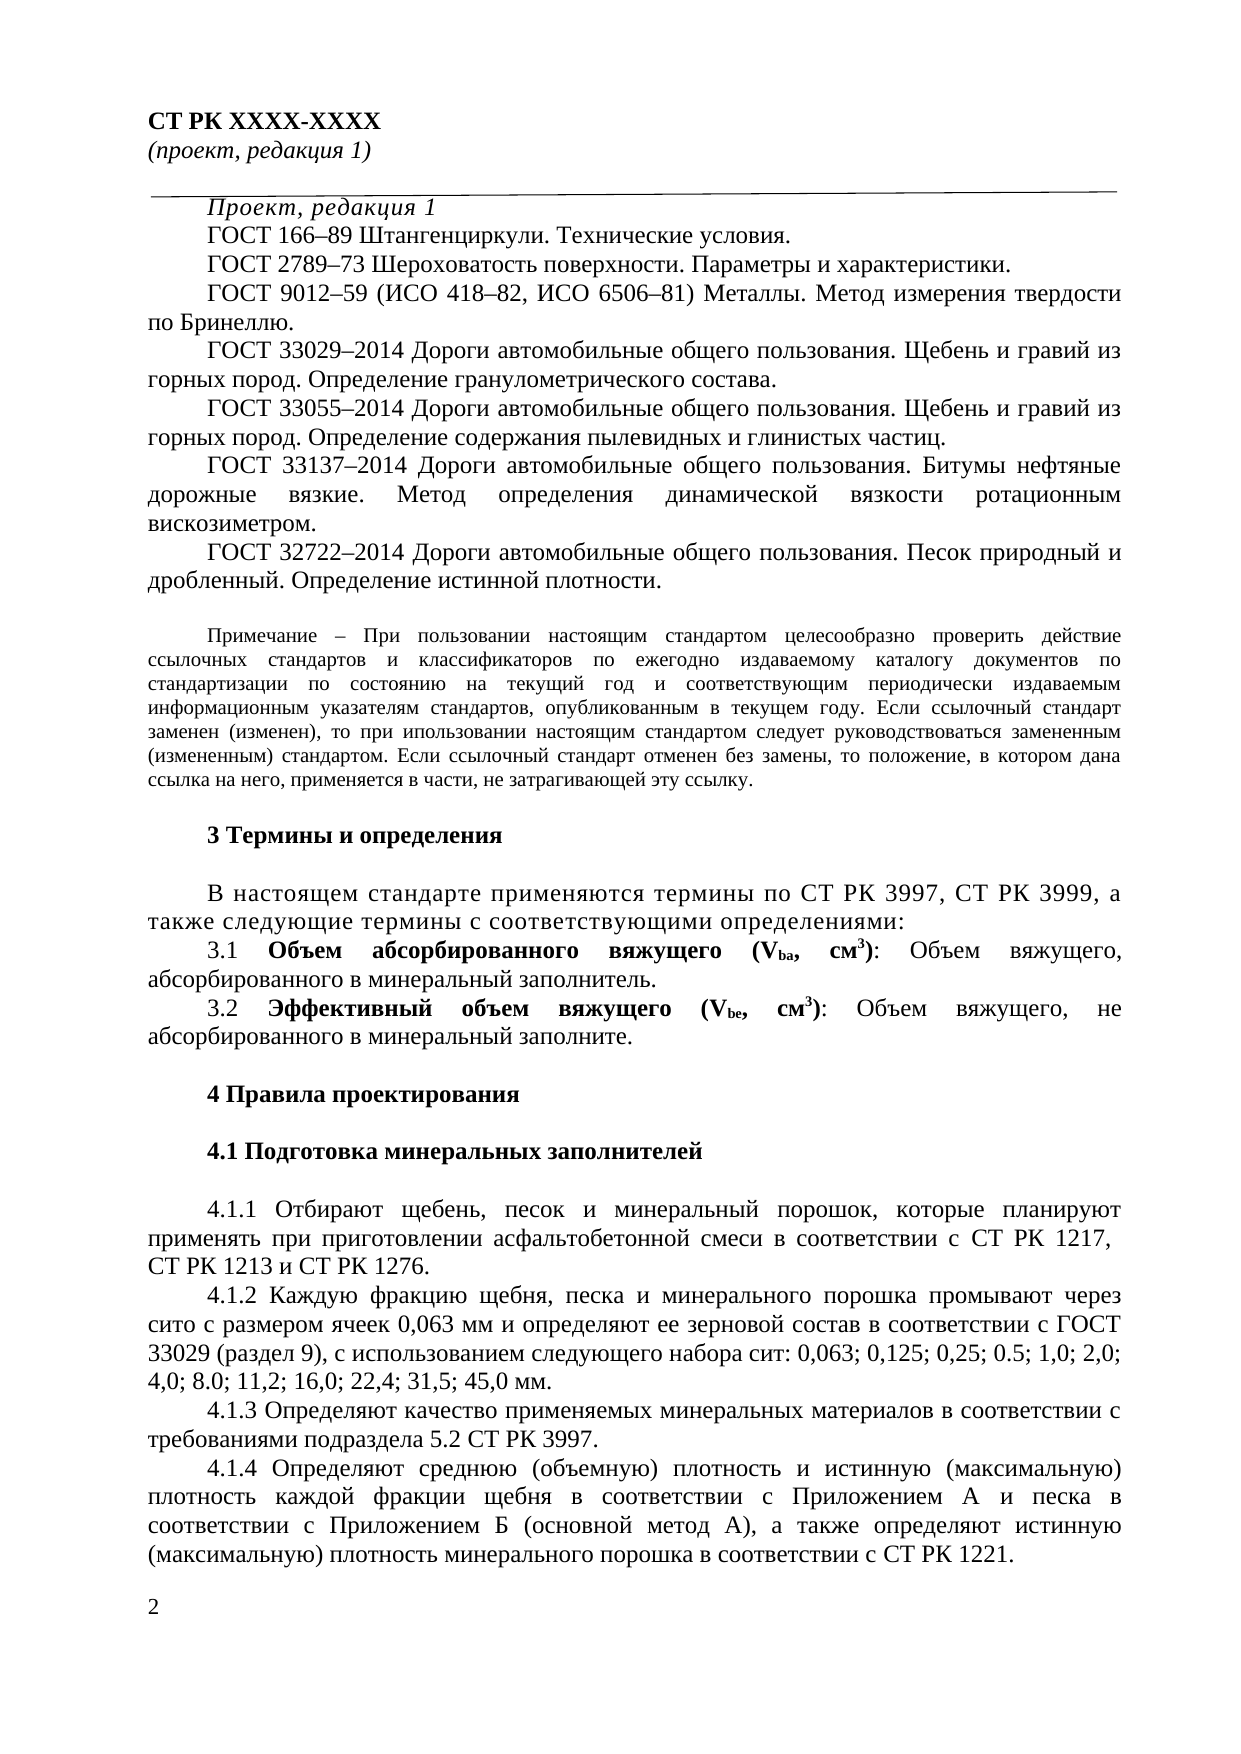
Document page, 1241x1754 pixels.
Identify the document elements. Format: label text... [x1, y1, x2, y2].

text ГОСТ 166–89 Штангенциркули. Технические условия. [148, 221, 1122, 249]
text ГОСТ 33055–2014 Дороги автомобильные общего пользования. Щебень и гравий из горных пород. Определение содержания пылевидных и глинистых частиц. [148, 393, 1122, 451]
text ГОСТ 2789–73 Шероховатость поверхности. Параметры и характеристики. [148, 249, 1122, 278]
text ГОСТ 33137–2014 Дороги автомобильные общего пользования. Битумы нефтяные дорожные вязкие. Метод определения динамической вязкости ротационным вискозиметром. [148, 451, 1122, 537]
text Примечание – При пользовании настоящим стандартом целесообразно проверить действие ссылочных стандартов и классификаторов по ежегодно издаваемому каталогу документов по стандартизации по состоянию на текущий год и соответствующим периодически издаваемым информационным указателям стандартов, опубликованным в текущем году. Если ссылочный стандарт заменен (изменен), то при ипользовании настоящим стандартом следует руководствоваться замененным (измененным) стандартом. Если ссылочный стандарт отменен без замены, то положение, в котором дана ссылка на него, применяется в части, не затрагивающей эту ссылку. [148, 623, 1122, 791]
text ГОСТ 9012–59 (ИСО 418–82, ИСО 6506–81) Металлы. Метод измерения твердости по Бринеллю. [148, 278, 1122, 336]
text 3.2 Эффективный объем вяжущего (Vbe, см3): Объем вяжущего, не абсорбированного в минеральный заполните. [148, 993, 1122, 1050]
text 4.1.2 Каждую фракцию щебня, песка и минерального порошка промывают через сито с размером ячеек 0,063 мм и определяют ее зерновой состав в соответствии с ГОСТ 33029 (раздел 9), с использованием следующего набора сит: 0,063; 0,125; 0,25; 0.5; 1,0; 2,0; 4,0; 8.0; 11,2; 16,0; 22,4; 31,5; 45,0 мм. [148, 1280, 1122, 1395]
text 4.1.3 Определяют качество применяемых минеральных материалов в соответствии с требованиями подраздела 5.2 СТ РК 3997. [148, 1395, 1122, 1453]
text 4.1.1 Отбирают щебень, песок и минеральный порошок, которые планируют применять при приготовлении асфальтобетонной смеси в соответствии с СТ РК 1217, СТ РК 1213 и СТ РК 1276. [148, 1194, 1122, 1280]
text В настоящем стандарте применяются термины по СТ РК 3997, СТ РК 3999, а также следующие термины с соответствующими определениями: [148, 878, 1122, 935]
text ГОСТ 32722–2014 Дороги автомобильные общего пользования. Песок природный и дробленный. Определение истинной плотности. [148, 537, 1122, 594]
text Проект, редакция 1 [148, 192, 1122, 221]
text 4.1.4 Определяют среднюю (объемную) плотность и истинную (максимальную) плотность каждой фракции щебня в соответствии с Приложением А и песка в соответствии с Приложением Б (основной метод А), а также определяют истинную (максимальную) плотность минерального порошка в соответствии с СТ РК 1221. [148, 1453, 1122, 1568]
text 3.1 Объем абсорбированного вяжущего (Vba, см3): Объем вяжущего, абсорбированного в минеральный заполнитель. [148, 935, 1122, 993]
text ГОСТ 33029–2014 Дороги автомобильные общего пользования. Щебень и гравий из горных пород. Определение гранулометрического состава. [148, 336, 1122, 393]
text 4.1 Подготовка минеральных заполнителей [148, 1136, 1122, 1165]
text 3 Термины и определения [148, 820, 1122, 849]
text 4 Правила проектирования [148, 1079, 1122, 1108]
